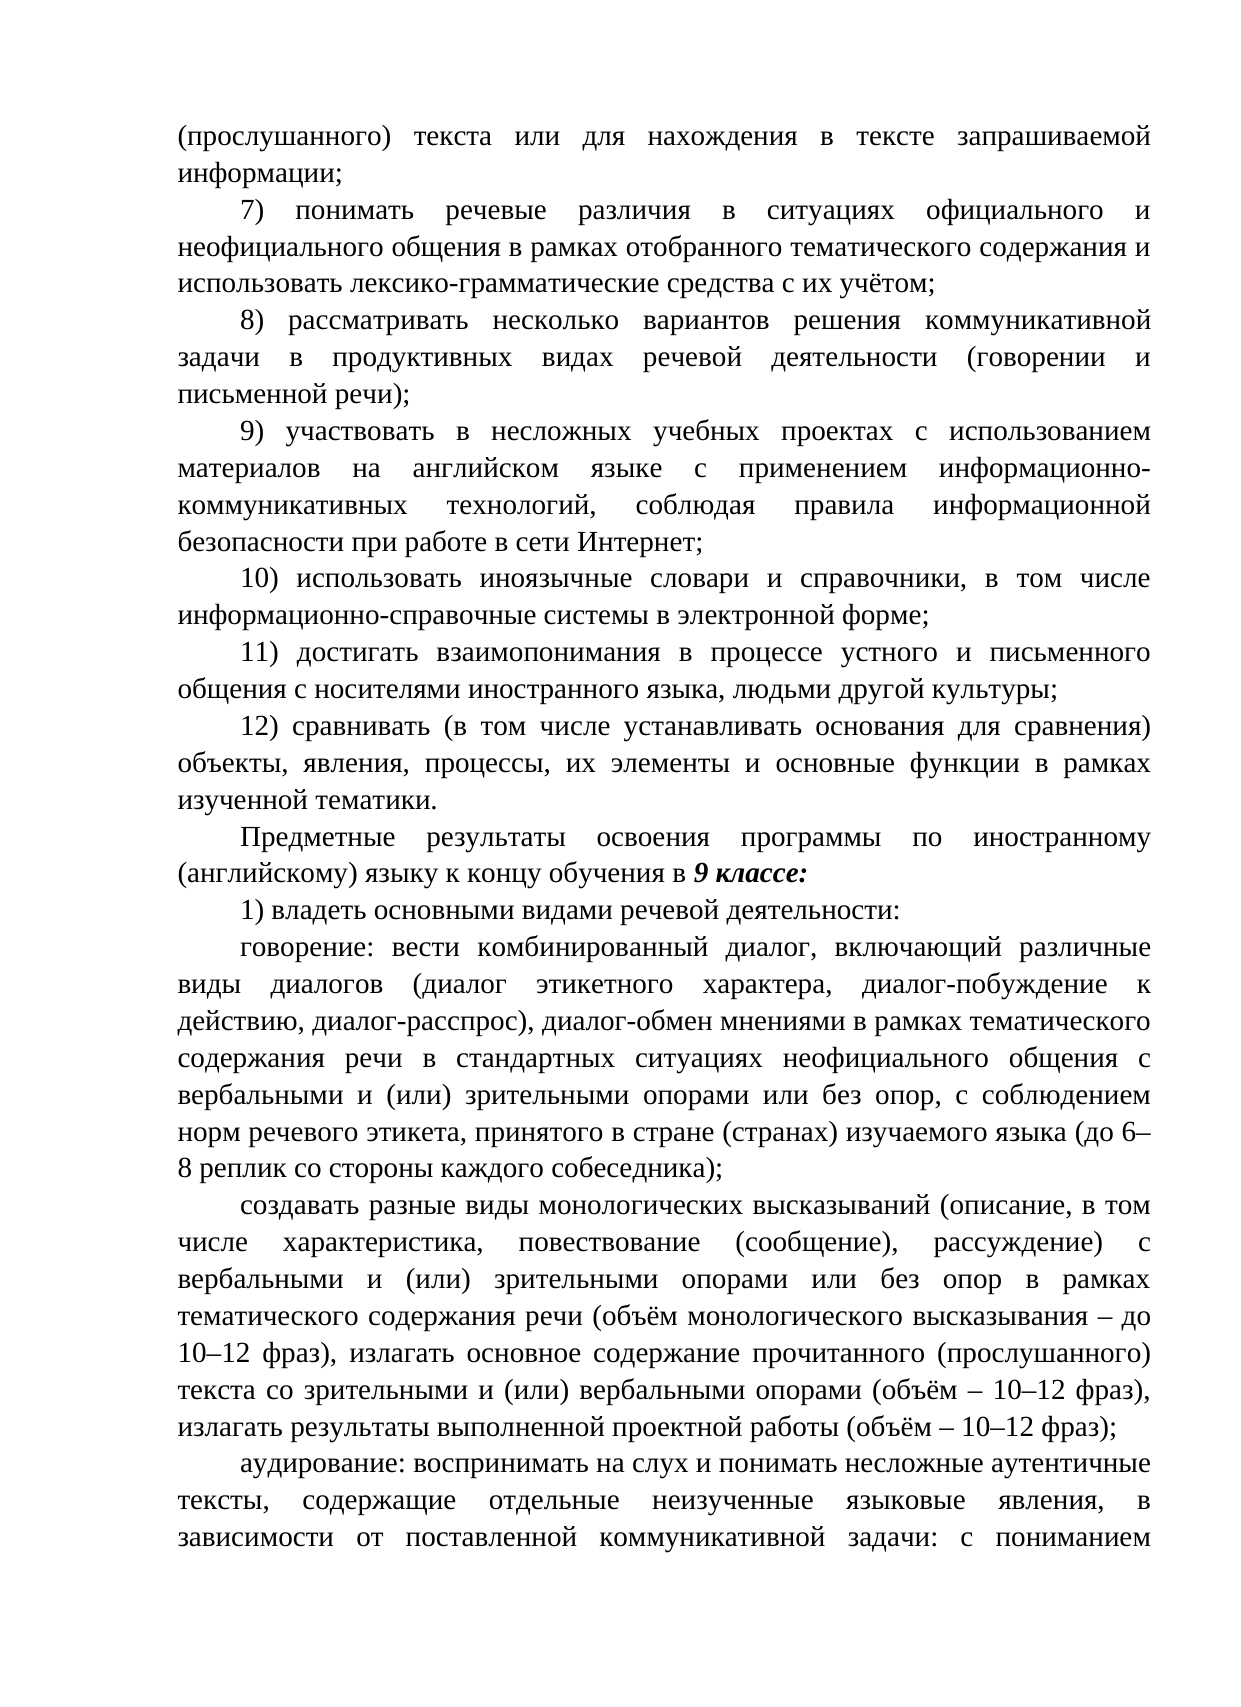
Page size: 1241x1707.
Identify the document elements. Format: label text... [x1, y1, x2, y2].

text 11) достигать взаимопонимания в процессе устного и письменного общения с носителями иностранного языка, людьми другой культуры; [177, 634, 1152, 705]
text Предметные результаты освоения программы по иностранному (английскому) языку к концу обучения в 9 классе: [177, 819, 1152, 889]
text создавать разные виды монологических высказываний (описание, в том числе характеристика, повествование (сообщение), рассуждение) с вербальными и (или) зрительными опорами или без опор в рамках тематического содержания речи (объём монологического высказывания – до 10–12 фраз), излагать основное содержание прочитанного (прослушанного) текста со зрительными и (или) вербальными опорами (объём – 10–12 фраз), излагать результаты выполненной проектной работы (объём – 10–12 фраз); [177, 1187, 1152, 1442]
text 10) использовать иноязычные словари и справочники, в том числе информационно-справочные системы в электронной форме; [177, 561, 1152, 631]
text 12) сравнивать (в том числе устанавливать основания для сравнения) объекты, явления, процессы, их элементы и основные функции в рамках изученной тематики. [177, 708, 1152, 815]
text говорение: вести комбинированный диалог, включающий различные виды диалогов (диалог этикетного характера, диалог-побуждение к действию, диалог-расспрос), диалог-обмен мнениями в рамках тематического содержания речи в стандартных ситуациях неофициального общения с вербальными и (или) зрительными опорами или без опор, с соблюдением норм речевого этикета, принятого в стране (странах) изучаемого языка (до 6–8 реплик со стороны каждого собеседника); [177, 929, 1152, 1184]
text 8) рассматривать несколько вариантов решения коммуникативной задачи в продуктивных видах речевой деятельности (говорении и письменной речи); [177, 302, 1152, 410]
text 9) участвовать в несложных учебных проектах с использованием материалов на английском языке с применением информационно-коммуникативных технологий, соблюдая правила информационной безопасности при работе в сети Интернет; [177, 413, 1152, 557]
text 7) понимать речевые различия в ситуациях официального и неофициального общения в рамках отобранного тематического содержания и использовать лексико-грамматические средства с их учётом; [177, 192, 1152, 299]
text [177, 1446, 1152, 1553]
text 1) владеть основными видами речевой деятельности: [177, 892, 1152, 926]
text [177, 118, 1152, 188]
